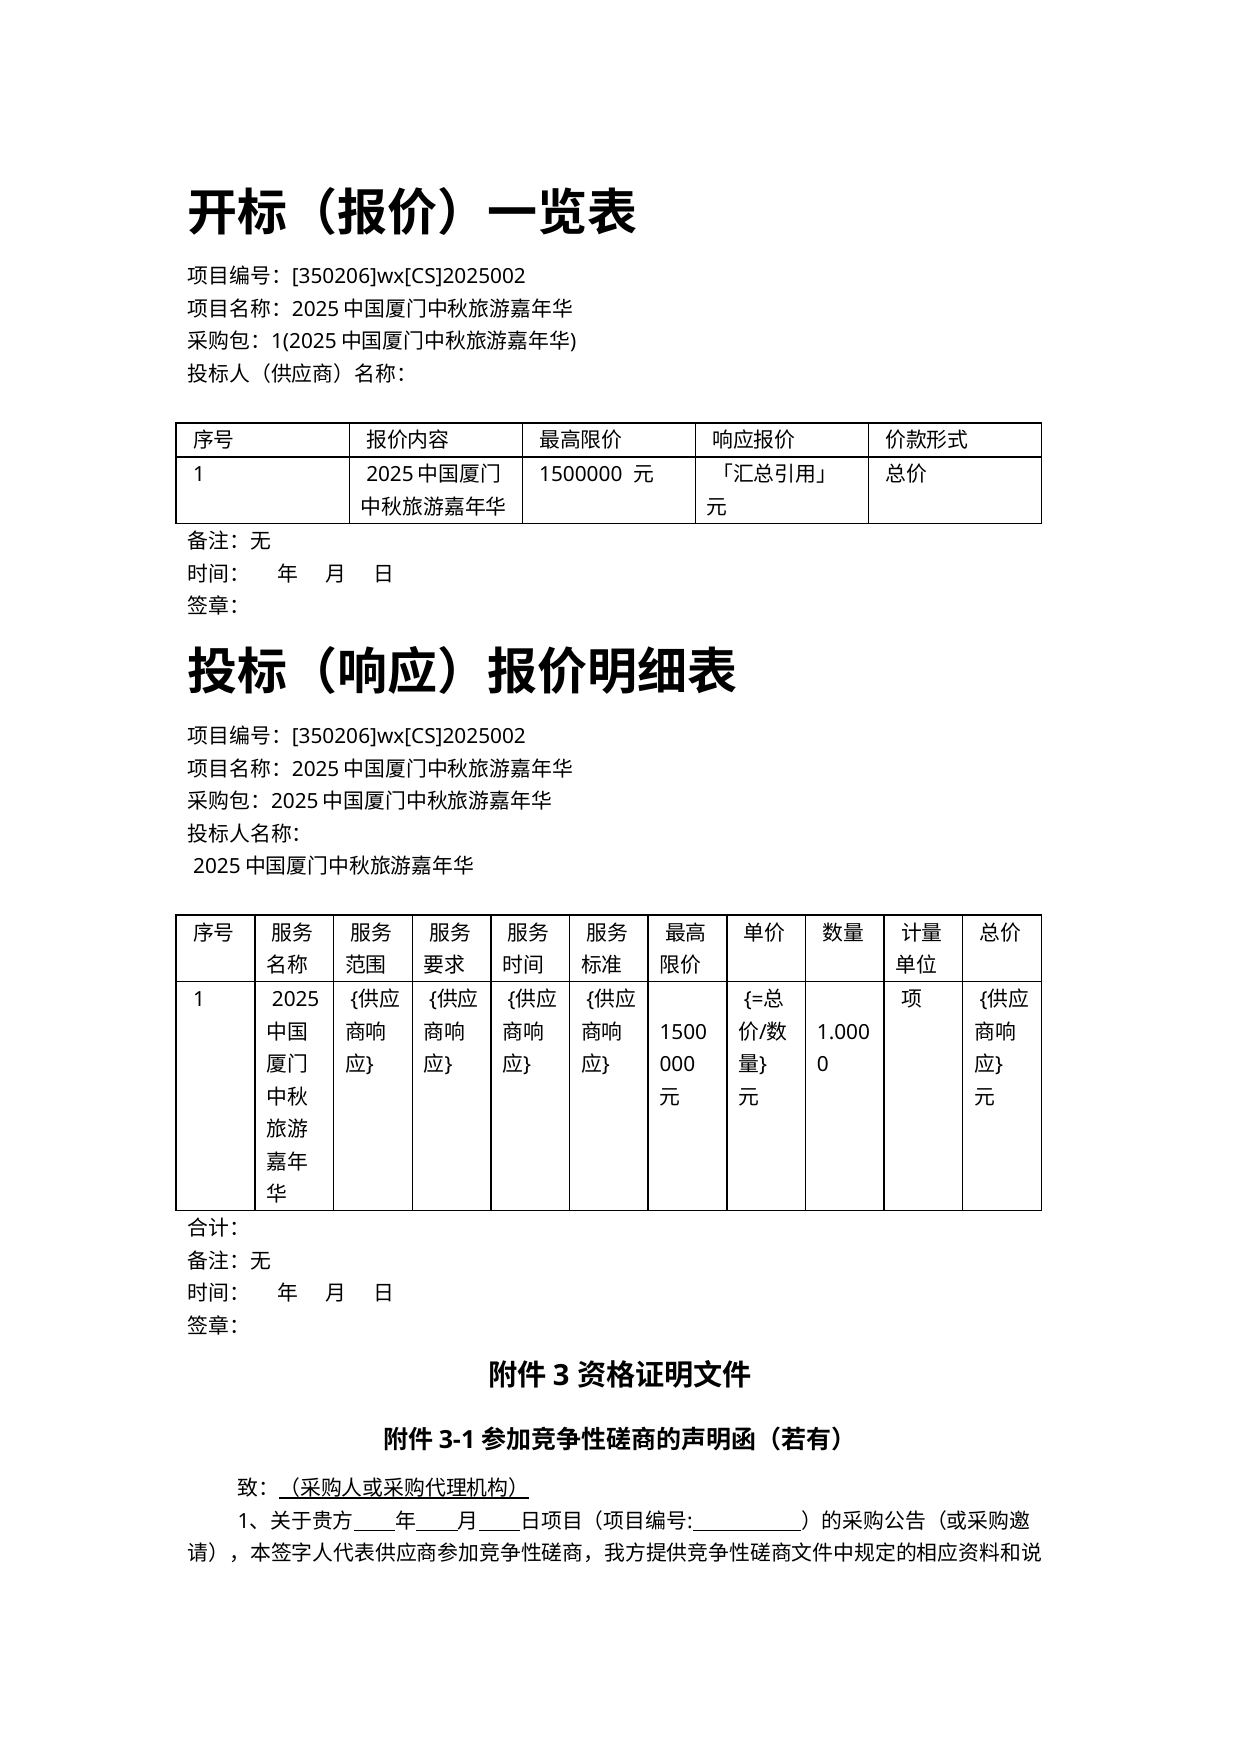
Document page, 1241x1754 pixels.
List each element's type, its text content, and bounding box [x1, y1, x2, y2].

table_cell {供应商响应} 元 [963, 982, 1041, 1210]
table_cell {供应商响应} [413, 982, 490, 1210]
text 开标（报价）一览表 [187, 162, 1053, 259]
text 2025中国厦门中秋旅游嘉年华 [187, 849, 1053, 882]
table_header 最高限价 [523, 424, 695, 456]
table_header 价款形式 [869, 424, 1041, 456]
text 时间： 年 月 日 [187, 557, 1053, 589]
text 附件3 资格证明文件 [187, 1341, 1053, 1406]
text 时间： 年 月 日 [187, 1276, 1053, 1309]
text 备注：无 [187, 1244, 1053, 1276]
table_header 数量 [806, 916, 883, 981]
table_header 序号 [177, 424, 349, 456]
table_cell {=总价/数量} 元 [728, 982, 805, 1210]
table_header 服务要求 [413, 916, 490, 981]
text 投标人（供应商）名称： [187, 357, 1053, 389]
table_cell 1 [177, 458, 349, 523]
text 投标人名称： [187, 817, 1053, 849]
table_cell 「汇总引用」 元 [696, 458, 868, 523]
text 项目编号：[350206]wx[CS]2025002 [187, 719, 1053, 752]
text 项目名称：2025中国厦门中秋旅游嘉年华 [187, 752, 1053, 784]
text 项目名称：2025中国厦门中秋旅游嘉年华 [187, 292, 1053, 324]
table_header 最高限价 [649, 916, 726, 981]
table_cell {供应商响应} [492, 982, 569, 1210]
text 致：（采购人或采购代理机构） [187, 1471, 1053, 1504]
text 备注：无 [187, 524, 1053, 557]
table_header 服务范围 [334, 916, 412, 981]
text 投标（响应）报价明细表 [187, 622, 1053, 719]
table_header 总价 [963, 916, 1041, 981]
table_header 响应报价 [696, 424, 868, 456]
table_cell {供应商响应} [334, 982, 412, 1210]
table_header 序号 [177, 916, 254, 981]
table_cell 1500000 元 [649, 982, 726, 1210]
table_header 服务标准 [570, 916, 647, 981]
table_cell 1 [177, 982, 254, 1210]
text 采购包：2025中国厦门中秋旅游嘉年华 [187, 784, 1053, 817]
table_cell 1.0000 [806, 982, 883, 1210]
text 签章： [187, 589, 1053, 622]
text 项目编号：[350206]wx[CS]2025002 [187, 259, 881, 292]
table_header 报价内容 [350, 424, 522, 456]
table_cell 总价 [869, 458, 1041, 523]
text 采购包：1(2025中国厦门中秋旅游嘉年华) [187, 324, 1053, 357]
table_cell 1500000 元 [523, 458, 695, 523]
table_header 单价 [728, 916, 805, 981]
text 合计： [187, 1211, 1053, 1244]
table_cell 项 [885, 982, 962, 1210]
table_cell 2025中国厦门中秋旅游嘉年华 [256, 982, 333, 1210]
text 附件3-1 参加竞争性磋商的声明函（若有） [187, 1406, 1053, 1471]
text 签章： [187, 1309, 1053, 1341]
table_header 计量单位 [885, 916, 962, 981]
table_header 服务时间 [492, 916, 569, 981]
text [187, 1504, 1053, 1569]
table_cell {供应商响应} [570, 982, 647, 1210]
table_cell 2025中国厦门中秋旅游嘉年华 [350, 458, 522, 523]
table_header 服务名称 [256, 916, 333, 981]
